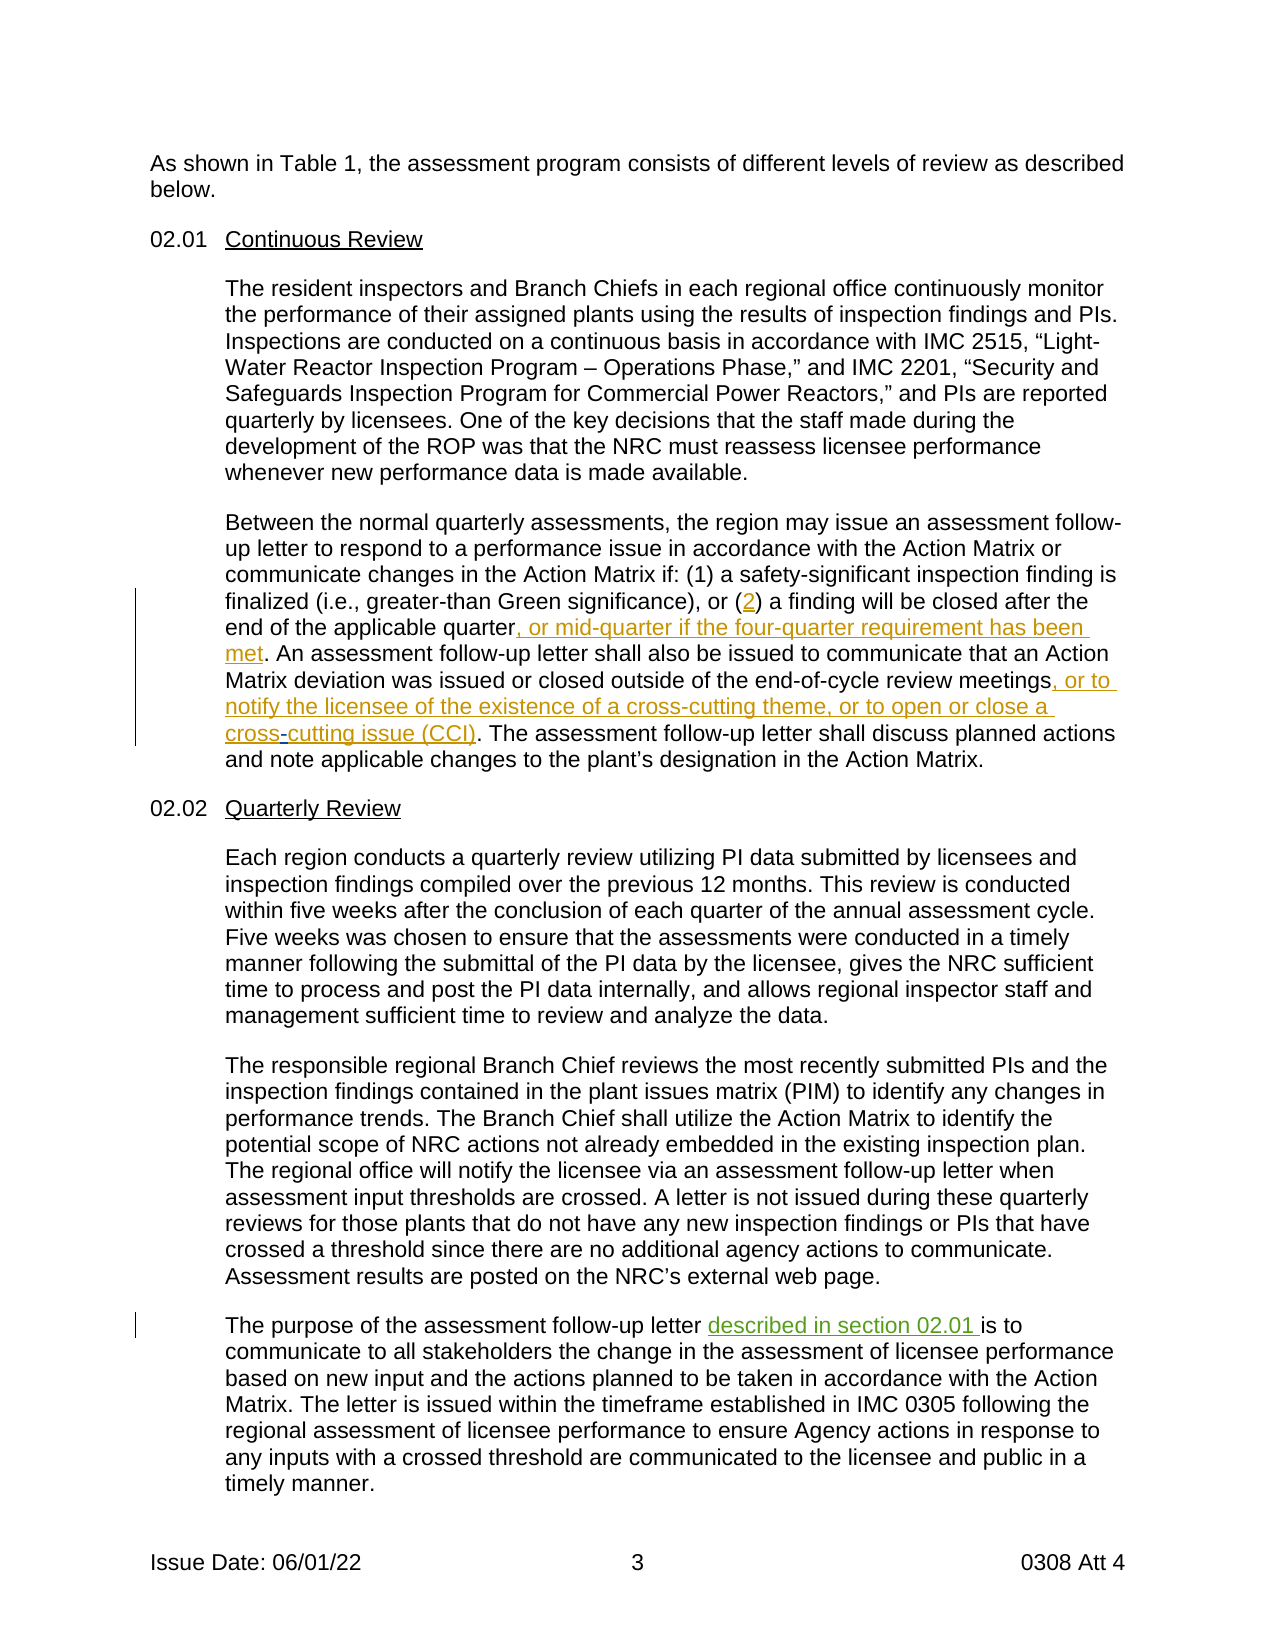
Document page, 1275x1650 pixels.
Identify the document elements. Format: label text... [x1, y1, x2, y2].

subtitle 02.02 Quarterly Review [150, 795, 1125, 821]
text The purpose of the assessment follow-up letter is to communicate to all stakeholders the change in the assessment of licensee performance based on new input and the actions planned to be taken in accordance with the Action Matrix. The letter is issued within the timeframe established in IMC 0305 following the regional assessment of licensee performance to ensure Agency actions in response to any inputs with a crossed threshold are communicated to the licensee and public in a timely manner. [225, 1312, 1125, 1496]
text The responsible regional Branch Chief reviews the most recently submitted PIs and the inspection findings contained in the plant issues matrix (PIM) to identify any changes in performance trends. The Branch Chief shall utilize the Action Matrix to identify the potential scope of NRC actions not already embedded in the existing inspection plan. The regional office will notify the licensee via an assessment follow-up letter when assessment input thresholds are crossed. A letter is not issued during these quarterly reviews for those plants that do not have any new inspection findings or PIs that have crossed a threshold since there are no additional agency actions to communicate. Assessment results are posted on the NRC’s external web page. [225, 1052, 1125, 1289]
subtitle 02.01 Continuous Review [150, 226, 1125, 252]
text Each region conducts a quarterly review utilizing PI data submitted by licensees and inspection findings compiled over the previous 12 months. This review is conducted within five weeks after the conclusion of each quarter of the annual assessment cycle. Five weeks was chosen to ensure that the assessments were conducted in a timely manner following the submittal of the PI data by the licensee, gives the NRC sufficient time to process and post the PI data internally, and allows regional inspector staff and management sufficient time to review and analyze the data. [225, 844, 1125, 1029]
text Between the normal quarterly assessments, the region may issue an assessment follow-up letter to respond to a performance issue in accordance with the Action Matrix or communicate changes in the Action Matrix if: (1) a safety-significant inspection finding is finalized (i.e., greater-than Green significance), or () a finding will be closed after the end of the applicable quarter. An assessment follow-up letter shall also be issued to communicate that an Action Matrix deviation was issued or closed outside of the end-of-cycle review meetings. The assessment follow-up letter shall discuss planned actions and note applicable changes to the plant’s designation in the Action Matrix. [225, 509, 1125, 772]
text As shown in Table 1, the assessment program consists of different levels of review as described below. [150, 150, 1125, 203]
text The resident inspectors and Branch Chiefs in each regional office continuously monitor the performance of their assigned plants using the results of inspection findings and PIs. Inspections are conducted on a continuous basis in accordance with IMC 2515, “Light-Water Reactor Inspection Program – Operations Phase,” and IMC 2201, “Security and Safeguards Inspection Program for Commercial Power Reactors,” and PIs are reported quarterly by licensees. One of the key decisions that the staff made during the development of the ROP was that the NRC must reassess licensee performance whenever new performance data is made available. [225, 275, 1125, 486]
